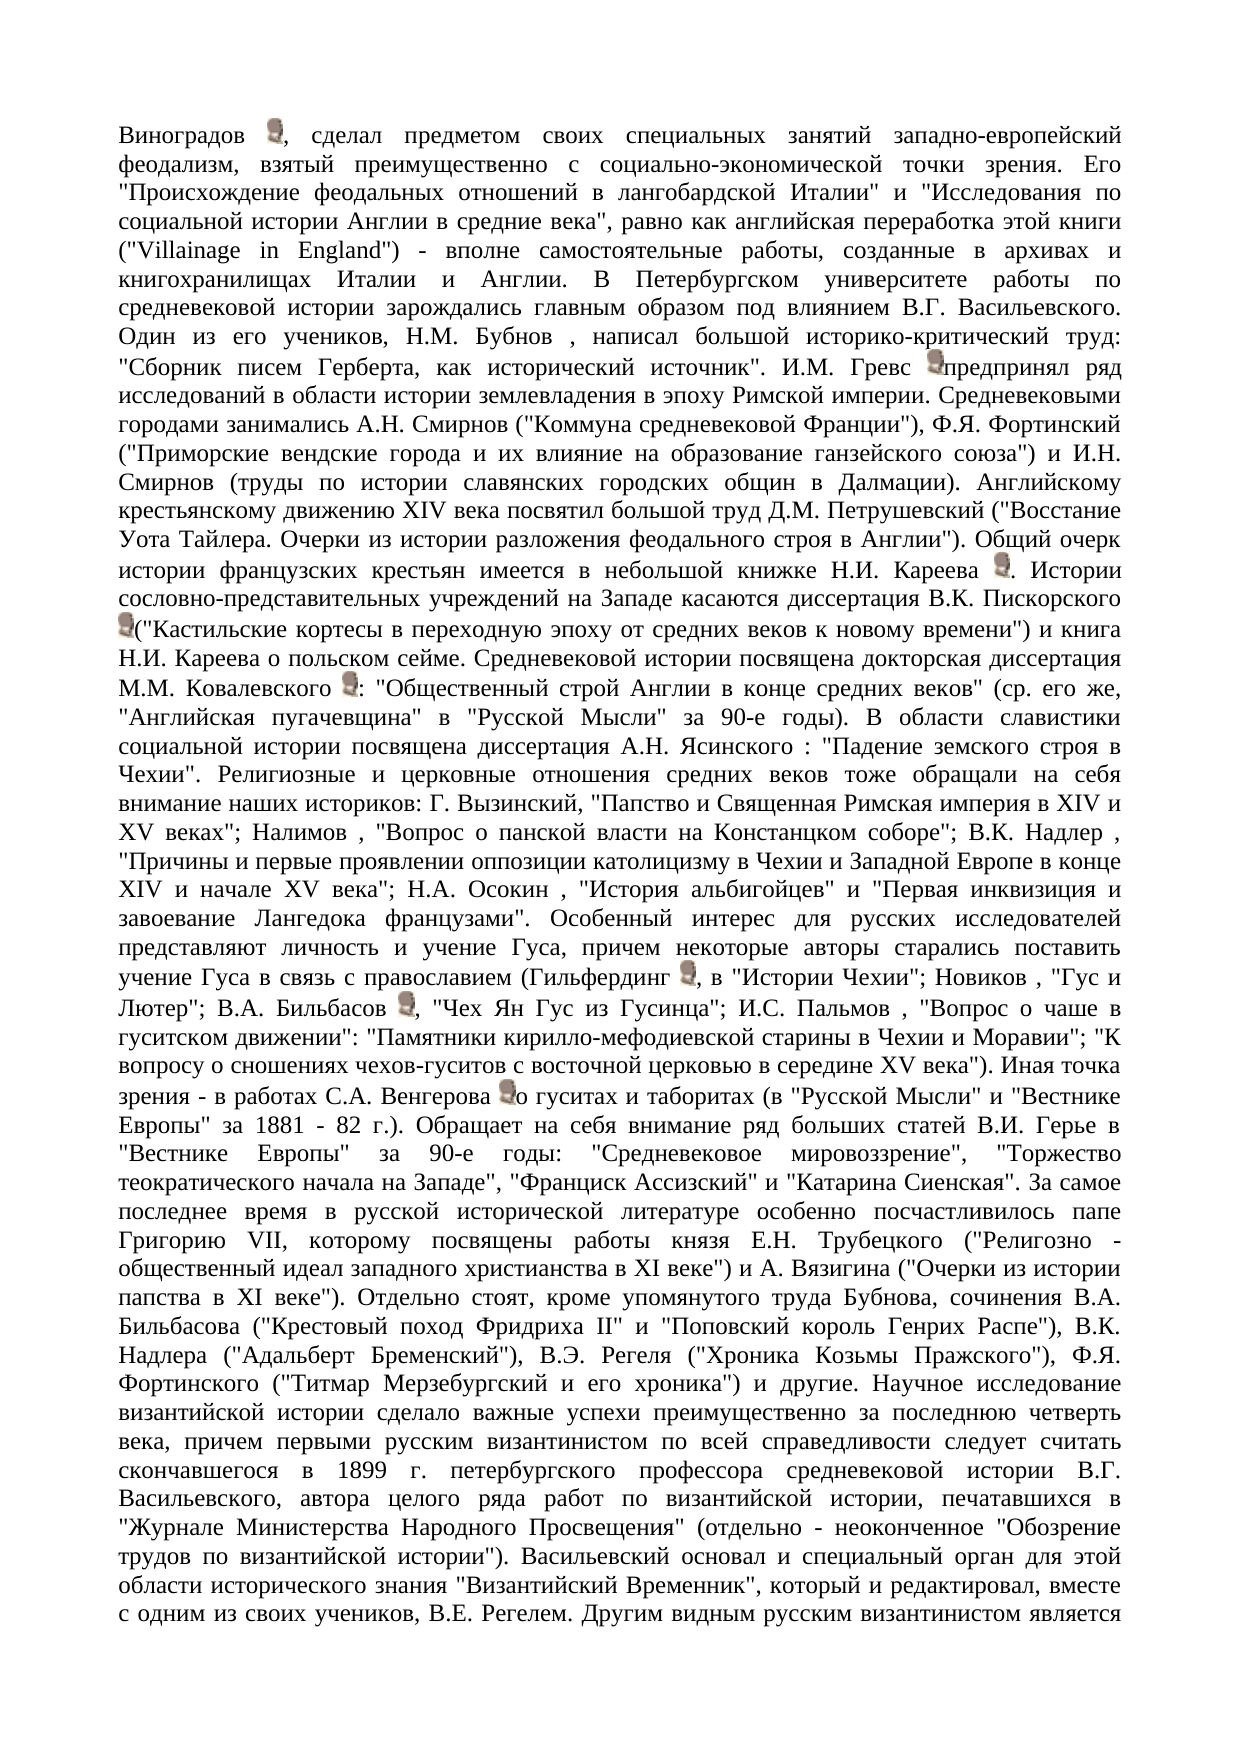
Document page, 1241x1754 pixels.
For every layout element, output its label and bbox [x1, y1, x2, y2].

picture [342, 671, 358, 697]
picture [499, 1079, 516, 1105]
picture [994, 552, 1010, 578]
picture [118, 612, 134, 638]
picture [398, 991, 415, 1017]
picture [927, 349, 944, 375]
picture [680, 960, 696, 986]
picture [267, 118, 283, 144]
text [118, 118, 1122, 1627]
